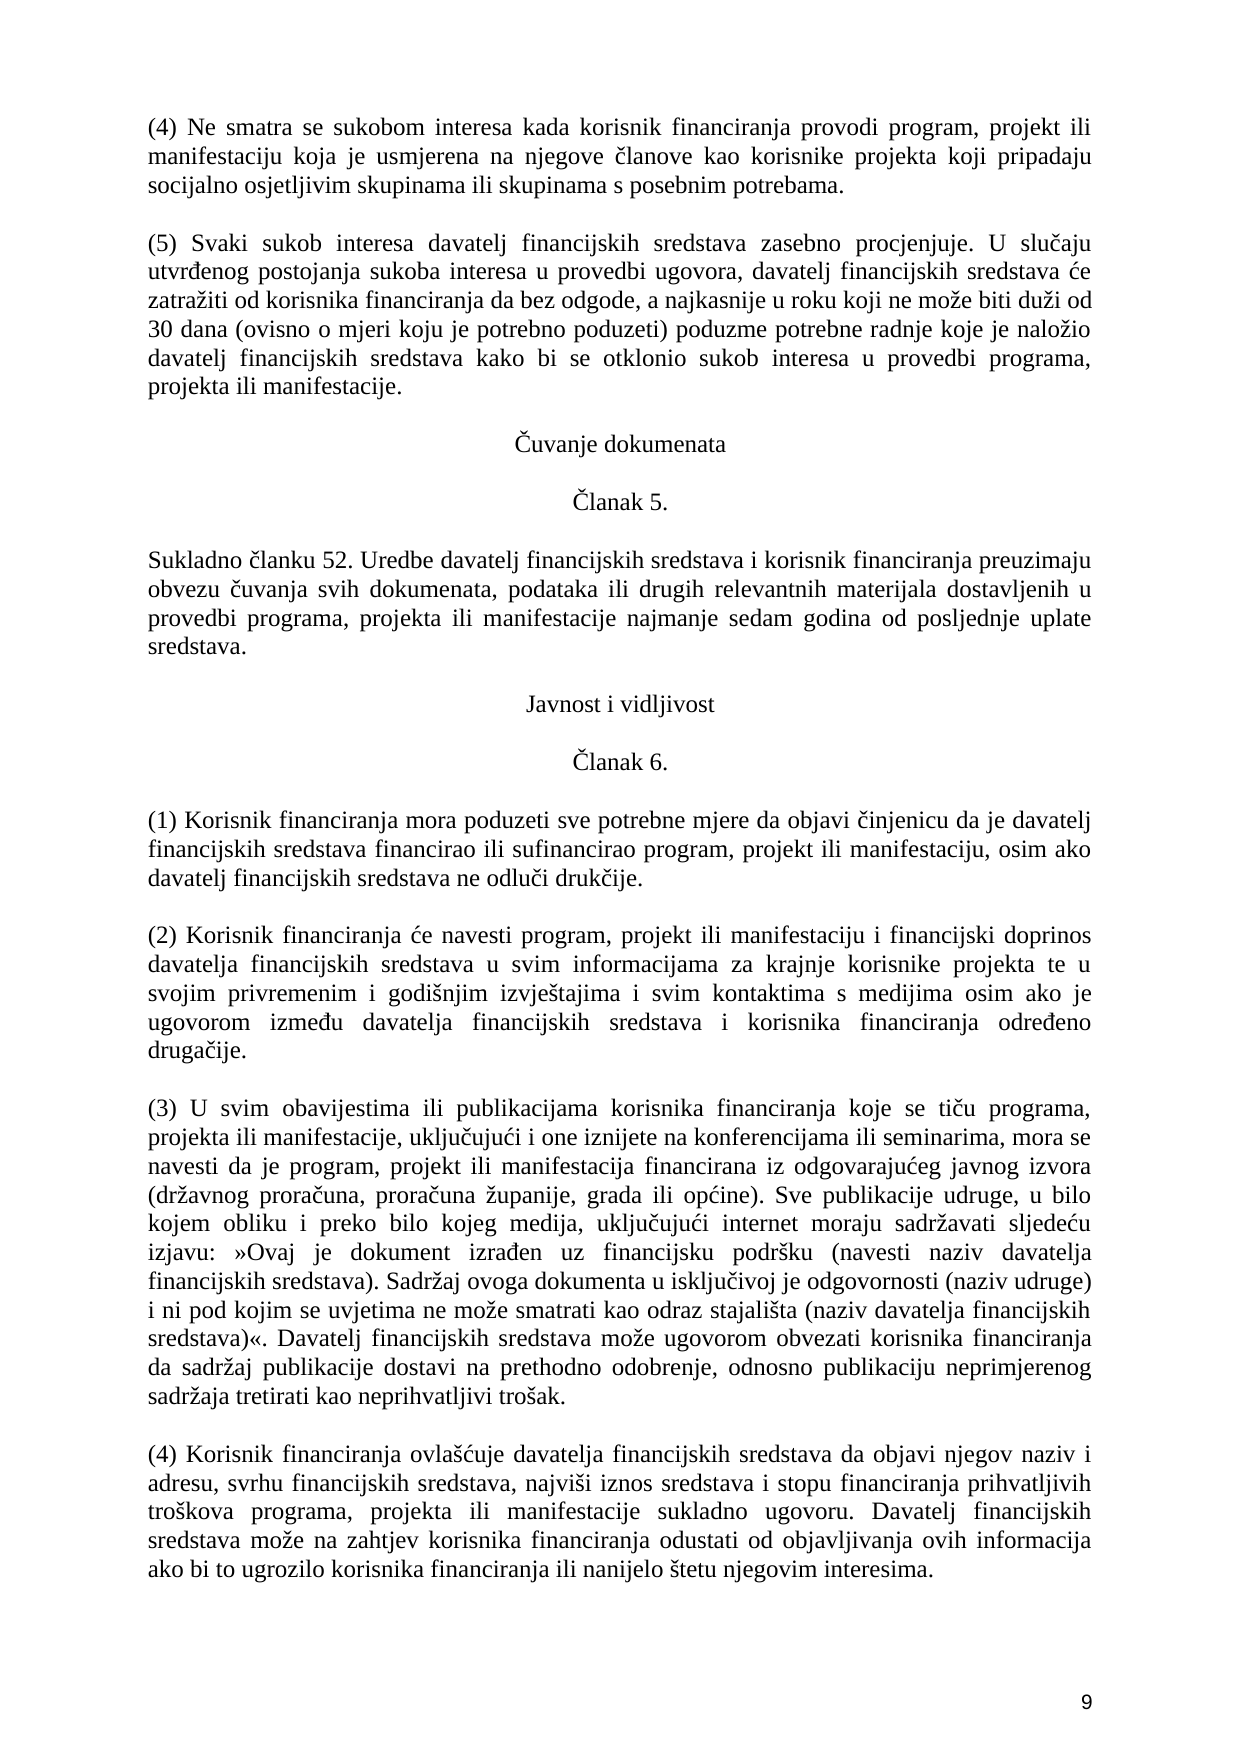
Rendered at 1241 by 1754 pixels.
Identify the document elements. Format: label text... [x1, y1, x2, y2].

text Članak 6. [148, 747, 1092, 776]
text Sukladno članku 52. Uredbe davatelj financijskih sredstava i korisnik financiranja preuzimaju obvezu čuvanja svih dokumenata, podataka ili drugih relevantnih materijala dostavljenih u provedbi programa, projekta ili manifestacije najmanje sedam godina od posljednje uplate sredstava. [148, 545, 1092, 660]
text (4) Korisnik financiranja ovlašćuje davatelja financijskih sredstava da objavi njegov naziv i adresu, svrhu financijskih sredstava, najviši iznos sredstava i stopu financiranja prihvatljivih troškova programa, projekta ili manifestacije sukladno ugovoru. Davatelj financijskih sredstava može na zahtjev korisnika financiranja odustati od objavljivanja ovih informacija ako bi to ugrozilo korisnika financiranja ili nanijelo štetu njegovim interesima. [148, 1439, 1092, 1583]
text (4) Ne smatra se sukobom interesa kada korisnik financiranja provodi program, projekt ili manifestaciju koja je usmjerena na njegove članove kao korisnike projekta koji pripadaju socijalno osjetljivim skupinama ili skupinama s posebnim potrebama. [148, 112, 1092, 198]
text Čuvanje dokumenata [148, 429, 1092, 458]
text Javnost i vidljivost [148, 689, 1092, 718]
text (3) U svim obavijestima ili publikacijama korisnika financiranja koje se tiču programa, projekta ili manifestacije, uključujući i one iznijete na konferencijama ili seminarima, mora se navesti da je program, projekt ili manifestacija financirana iz odgovarajućeg javnog izvora (državnog proračuna, proračuna županije, grada ili općine). Sve publikacije udruge, u bilo kojem obliku i preko bilo kojeg medija, uključujući internet moraju sadržavati sljedeću izjavu: »Ovaj je dokument izrađen uz financijsku podršku (navesti naziv davatelja financijskih sredstava). Sadržaj ovoga dokumenta u isključivoj je odgovornosti (naziv udruge) i ni pod kojim se uvjetima ne može smatrati kao odraz stajališta (naziv davatelja financijskih sredstava)«. Davatelj financijskih sredstava može ugovorom obvezati korisnika financiranja da sadržaj publikacije dostavi na prethodno odobrenje, odnosno publikaciju neprimjerenog sadržaja tretirati kao neprihvatljivi trošak. [148, 1093, 1092, 1410]
text Članak 5. [148, 487, 1092, 516]
text (1) Korisnik financiranja mora poduzeti sve potrebne mjere da objavi činjenicu da je davatelj financijskih sredstava financirao ili sufinancirao program, projekt ili manifestaciju, osim ako davatelj financijskih sredstava ne odluči drukčije. [148, 805, 1092, 891]
text (5) Svaki sukob interesa davatelj financijskih sredstava zasebno procjenjuje. U slučaju utvrđenog postojanja sukoba interesa u provedbi ugovora, davatelj financijskih sredstava će zatražiti od korisnika financiranja da bez odgode, a najkasnije u roku koji ne može biti duži od 30 dana (ovisno o mjeri koju je potrebno poduzeti) poduzme potrebne radnje koje je naložio davatelj financijskih sredstava kako bi se otklonio sukob interesa u provedbi programa, projekta ili manifestacije. [148, 228, 1092, 400]
text (2) Korisnik financiranja će navesti program, projekt ili manifestaciju i financijski doprinos davatelja financijskih sredstava u svim informacijama za krajnje korisnike projekta te u svojim privremenim i godišnjim izvještajima i svim kontaktima s medijima osim ako je ugovorom između davatelja financijskih sredstava i korisnika financiranja određeno drugačije. [148, 921, 1092, 1064]
